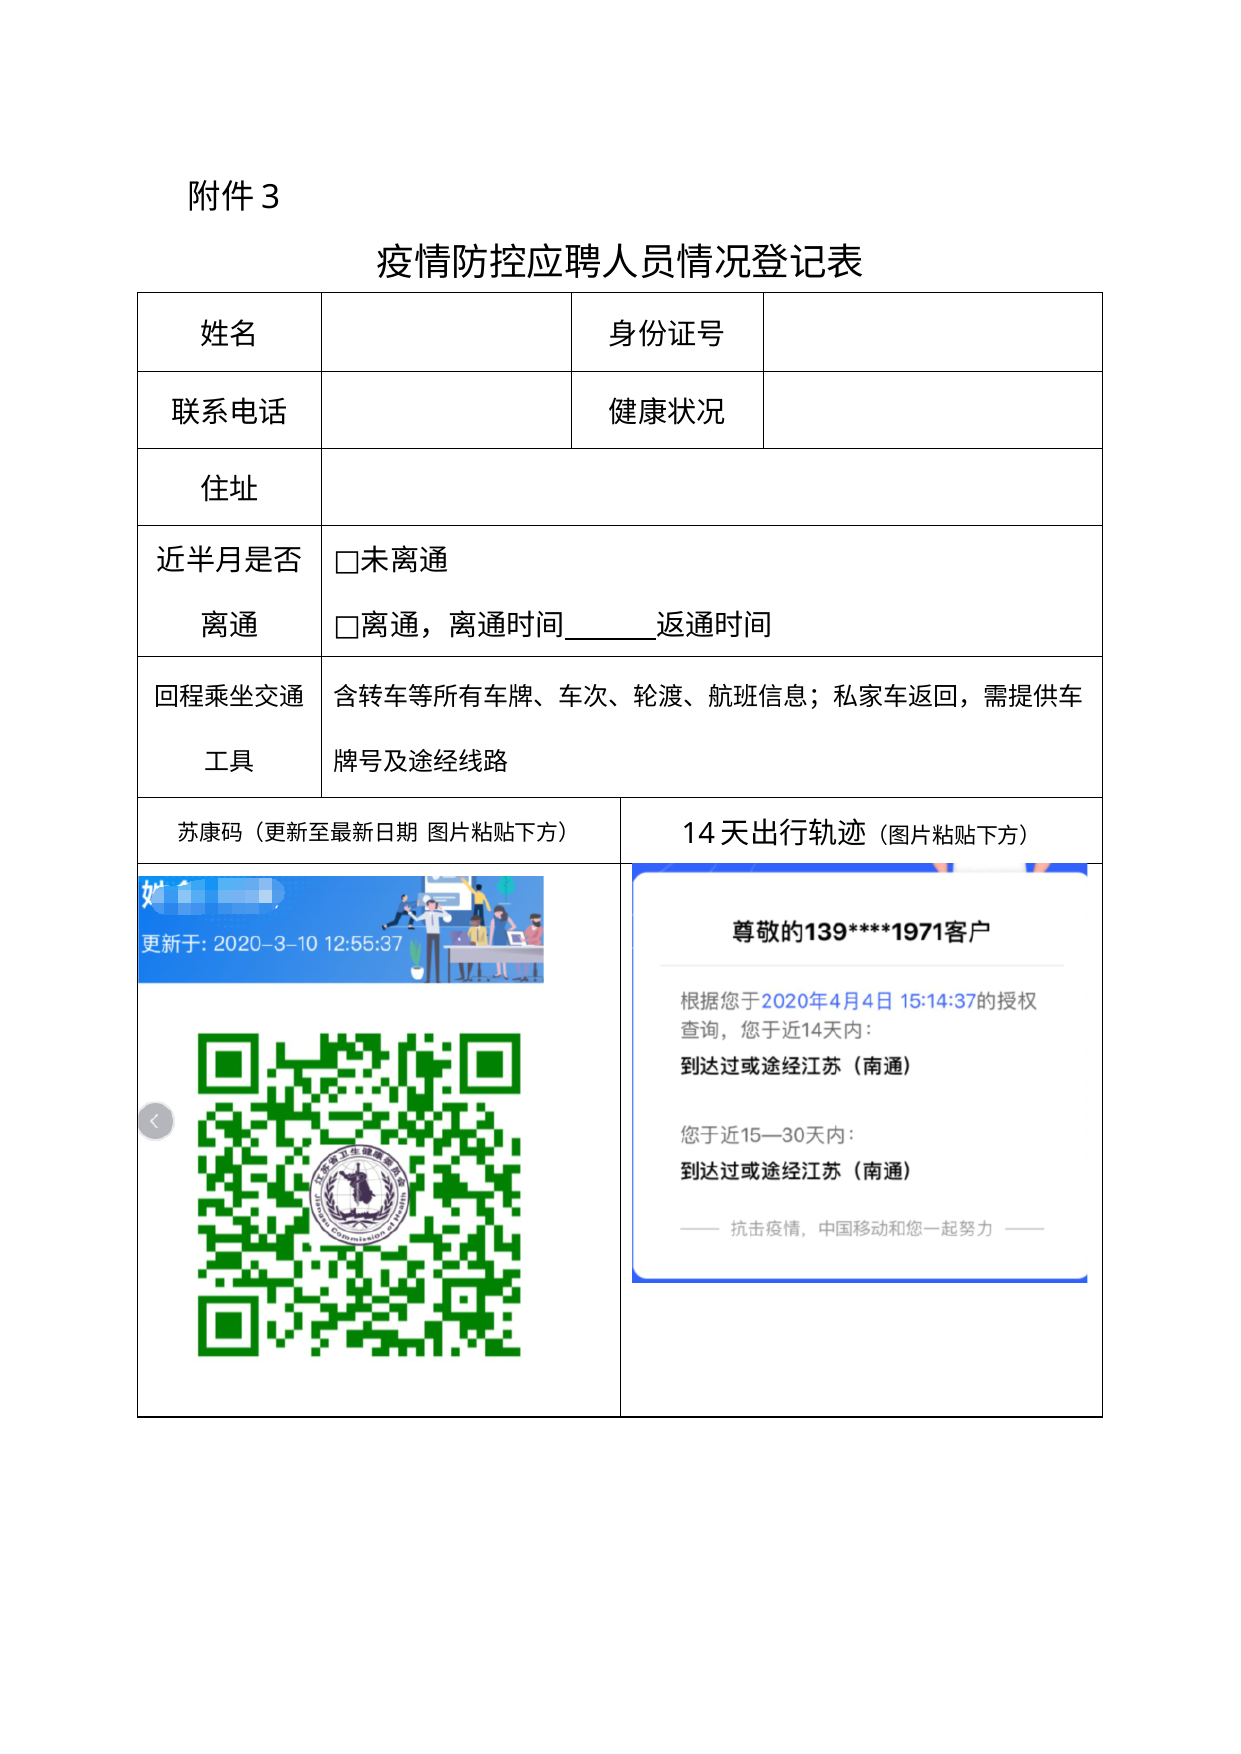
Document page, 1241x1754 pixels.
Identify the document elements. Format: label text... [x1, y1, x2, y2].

table_cell 含转车等所有车牌、车次、轮渡、航班信息；私家车返回，需提供车牌号及途经线路 [322, 657, 1102, 797]
table_header [322, 293, 571, 371]
table_cell 健康状况 [572, 372, 763, 448]
text 疫情防控应聘人员情况登记表 [187, 227, 1053, 292]
table_cell □未离通 □离通，离通时间 返通时间 [322, 526, 1102, 656]
table_cell [322, 372, 571, 448]
picture [631, 863, 1087, 1283]
table_cell 14天出行轨迹（图片粘贴下方） [621, 798, 1102, 863]
table_cell 近半月是否离通 [138, 526, 321, 656]
picture [137, 876, 544, 1367]
table_cell [322, 449, 1102, 524]
table_header 身份证号 [572, 293, 763, 371]
table_cell [138, 864, 620, 1416]
table_header 姓名 [138, 293, 321, 371]
table_cell 苏康码（更新至最新日期 图片粘贴下方） [138, 798, 620, 863]
table_cell 联系电话 [138, 372, 321, 448]
table_header [764, 293, 1102, 371]
table_cell [764, 372, 1102, 448]
text 附件3 [187, 162, 1053, 227]
table_cell [621, 864, 1102, 1416]
table_cell 回程乘坐交通工具 [138, 657, 321, 797]
table_cell 住址 [138, 449, 321, 524]
